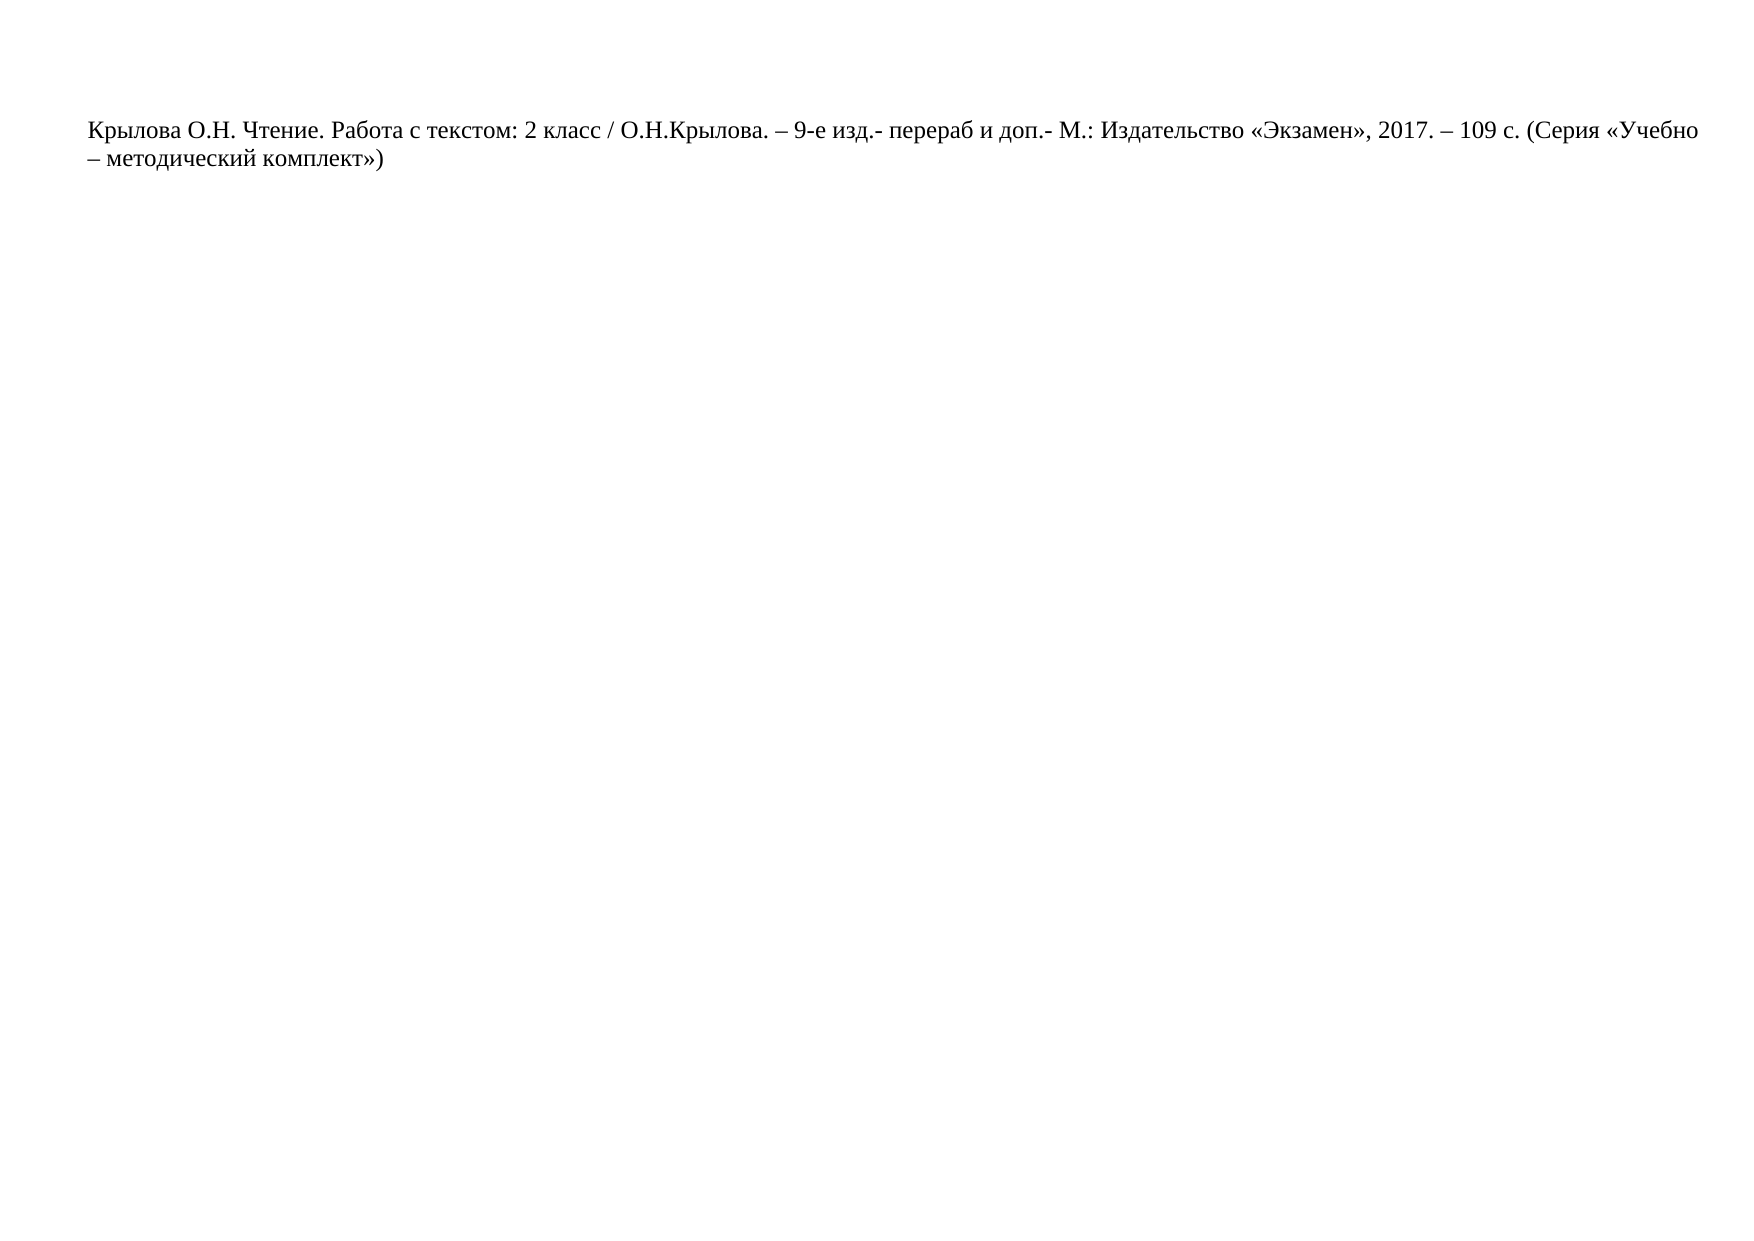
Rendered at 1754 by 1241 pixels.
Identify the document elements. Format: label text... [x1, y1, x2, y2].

text Крылова О.Н. Чтение. Работа с текстом: 2 класс / О.Н.Крылова. – 9-е изд.- перераб и доп.- М.: Издательство «Экзамен», 2017. – 109 с. (Серия «Учебно – методический комплект») [87, 116, 1712, 172]
